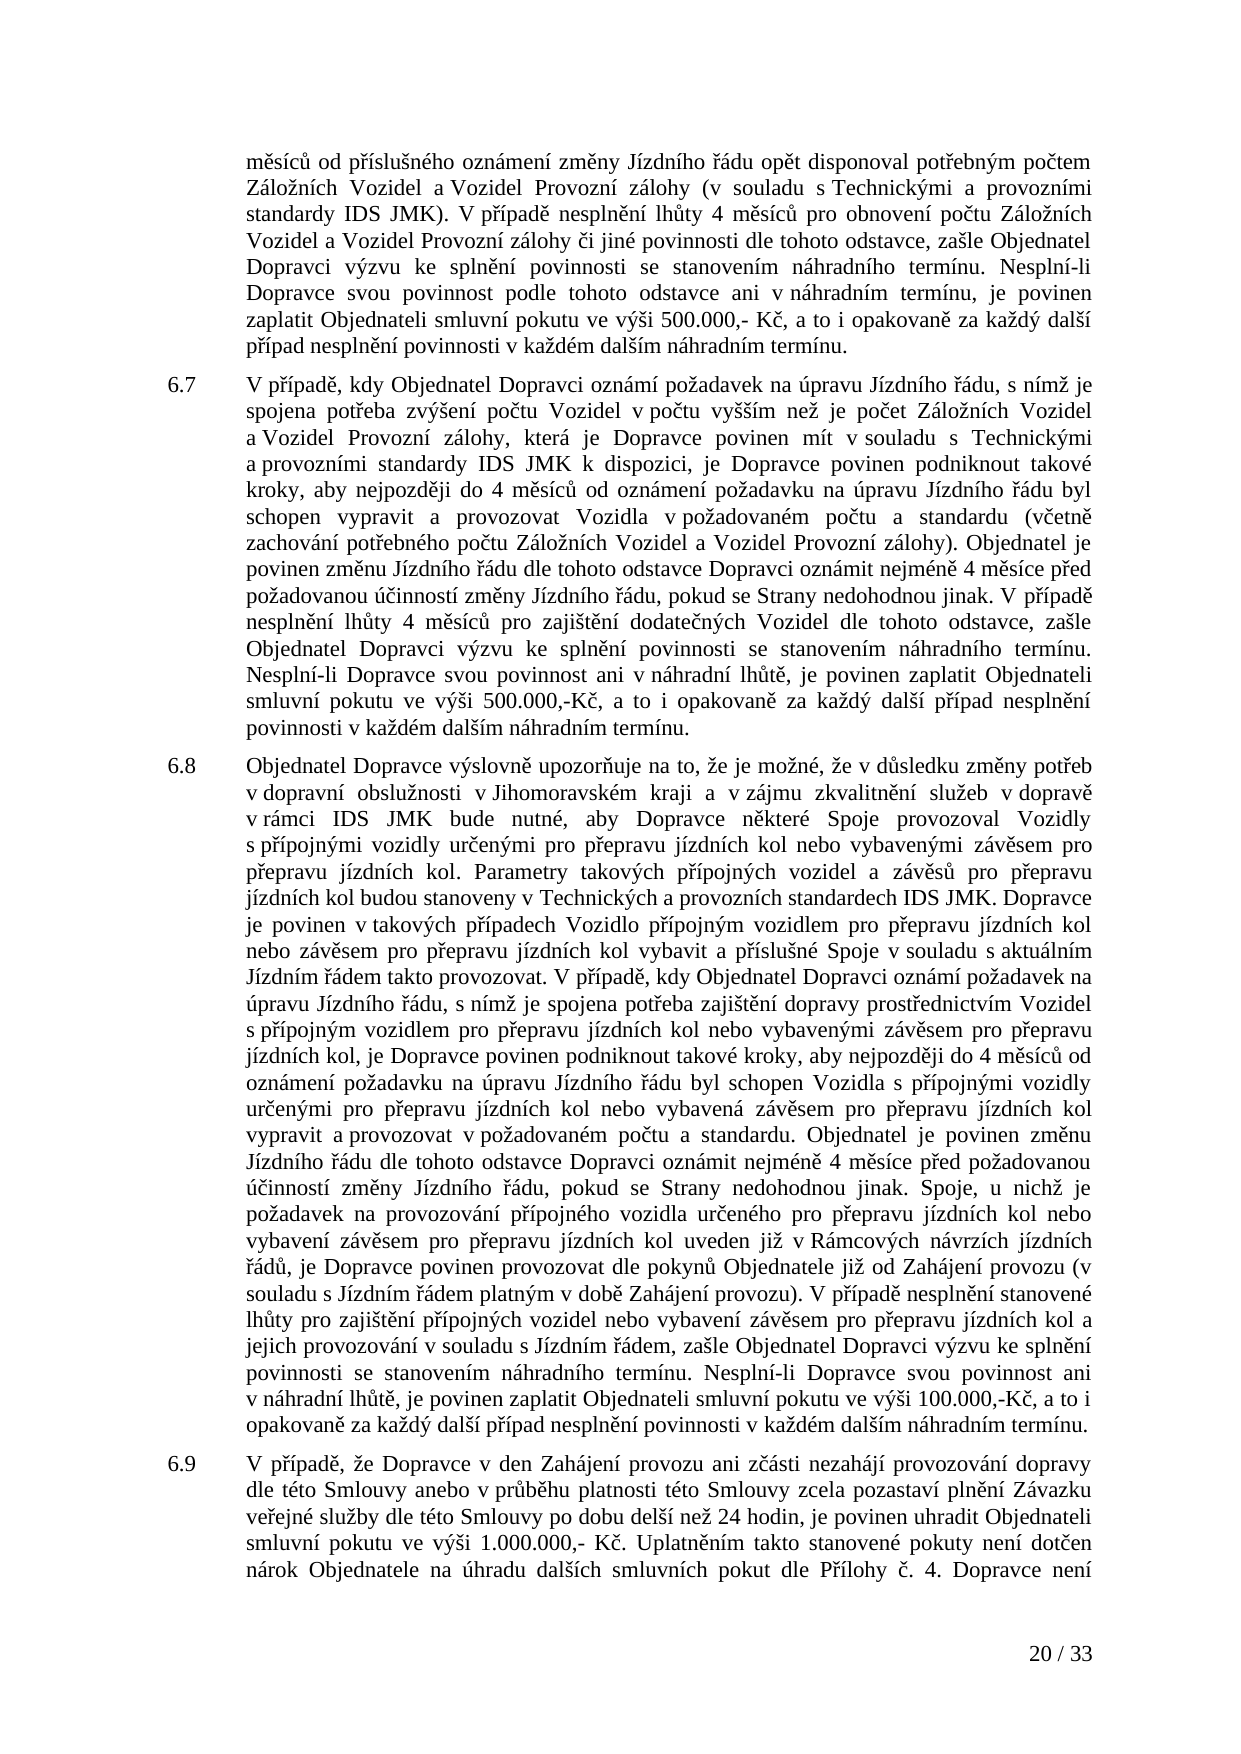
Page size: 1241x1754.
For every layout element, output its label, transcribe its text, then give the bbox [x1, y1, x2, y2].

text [167, 148, 1092, 358]
text Objednatel Dopravce výslovně upozorňuje na to, že je možné, že v důsledku změny potřeb v dopravní obslužnosti v Jihomoravském kraji a v zájmu zkvalitnění služeb v dopravě v rámci IDS JMK bude nutné, aby Dopravce některé Spoje provozoval Vozidly s přípojnými vozidly určenými pro přepravu jízdních kol nebo vybavenými závěsem pro přepravu jízdních kol. Parametry takových přípojných vozidel a závěsů pro přepravu jízdních kol budou stanoveny v Technických a provozních standardech IDS JMK. Dopravce je povinen v takových případech Vozidlo přípojným vozidlem pro přepravu jízdních kol nebo závěsem pro přepravu jízdních kol vybavit a příslušné Spoje v souladu s aktuálním Jízdním řádem takto provozovat. V případě, kdy Objednatel Dopravci oznámí požadavek na úpravu Jízdního řádu, s nímž je spojena potřeba zajištění dopravy prostřednictvím Vozidel s přípojným vozidlem pro přepravu jízdních kol nebo vybavenými závěsem pro přepravu jízdních kol, je Dopravce povinen podniknout takové kroky, aby nejpozději do 4 měsíců od oznámení požadavku na úpravu Jízdního řádu byl schopen Vozidla s přípojnými vozidly určenými pro přepravu jízdních kol nebo vybavená závěsem pro přepravu jízdních kol vypravit a provozovat v požadovaném počtu a standardu. Objednatel je povinen změnu Jízdního řádu dle tohoto odstavce Dopravci oznámit nejméně 4 měsíce před požadovanou účinností změny Jízdního řádu, pokud se Strany nedohodnou jinak. Spoje, u nichž je požadavek na provozování přípojného vozidla určeného pro přepravu jízdních kol nebo vybavení závěsem pro přepravu jízdních kol uveden již v Rámcových návrzích jízdních řádů, je Dopravce povinen provozovat dle pokynů Objednatele již od Zahájení provozu (v souladu s Jízdním řádem platným v době Zahájení provozu). V případě nesplnění stanovené lhůty pro zajištění přípojných vozidel nebo vybavení závěsem pro přepravu jízdních kol a jejich provozování v souladu s Jízdním řádem, zašle Objednatel Dopravci výzvu ke splnění povinnosti se stanovením náhradního termínu. Nesplní-li Dopravce svou povinnost ani v náhradní lhůtě, je povinen zaplatit Objednateli smluvní pokutu ve výši 100.000,-Kč, a to i opakovaně za každý další případ nesplnění povinnosti v každém dalším náhradním termínu. [167, 752, 1092, 1438]
text V případě, kdy Objednatel Dopravci oznámí požadavek na úpravu Jízdního řádu, s nímž je spojena potřeba zvýšení počtu Vozidel v počtu vyšším než je počet Záložních Vozidel a Vozidel Provozní zálohy, která je Dopravce povinen mít v souladu s Technickými a provozními standardy IDS JMK k dispozici, je Dopravce povinen podniknout takové kroky, aby nejpozději do 4 měsíců od oznámení požadavku na úpravu Jízdního řádu byl schopen vypravit a provozovat Vozidla v požadovaném počtu a standardu (včetně zachování potřebného počtu Záložních Vozidel a Vozidel Provozní zálohy). Objednatel je povinen změnu Jízdního řádu dle tohoto odstavce Dopravci oznámit nejméně 4 měsíce před požadovanou účinností změny Jízdního řádu, pokud se Strany nedohodnou jinak. V případě nesplnění lhůty 4 měsíců pro zajištění dodatečných Vozidel dle tohoto odstavce, zašle Objednatel Dopravci výzvu ke splnění povinnosti se stanovením náhradního termínu. Nesplní-li Dopravce svou povinnost ani v náhradní lhůtě, je povinen zaplatit Objednateli smluvní pokutu ve výši 500.000,-Kč, a to i opakovaně za každý další případ nesplnění povinnosti v každém dalším náhradním termínu. [167, 371, 1092, 740]
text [167, 1450, 1092, 1582]
